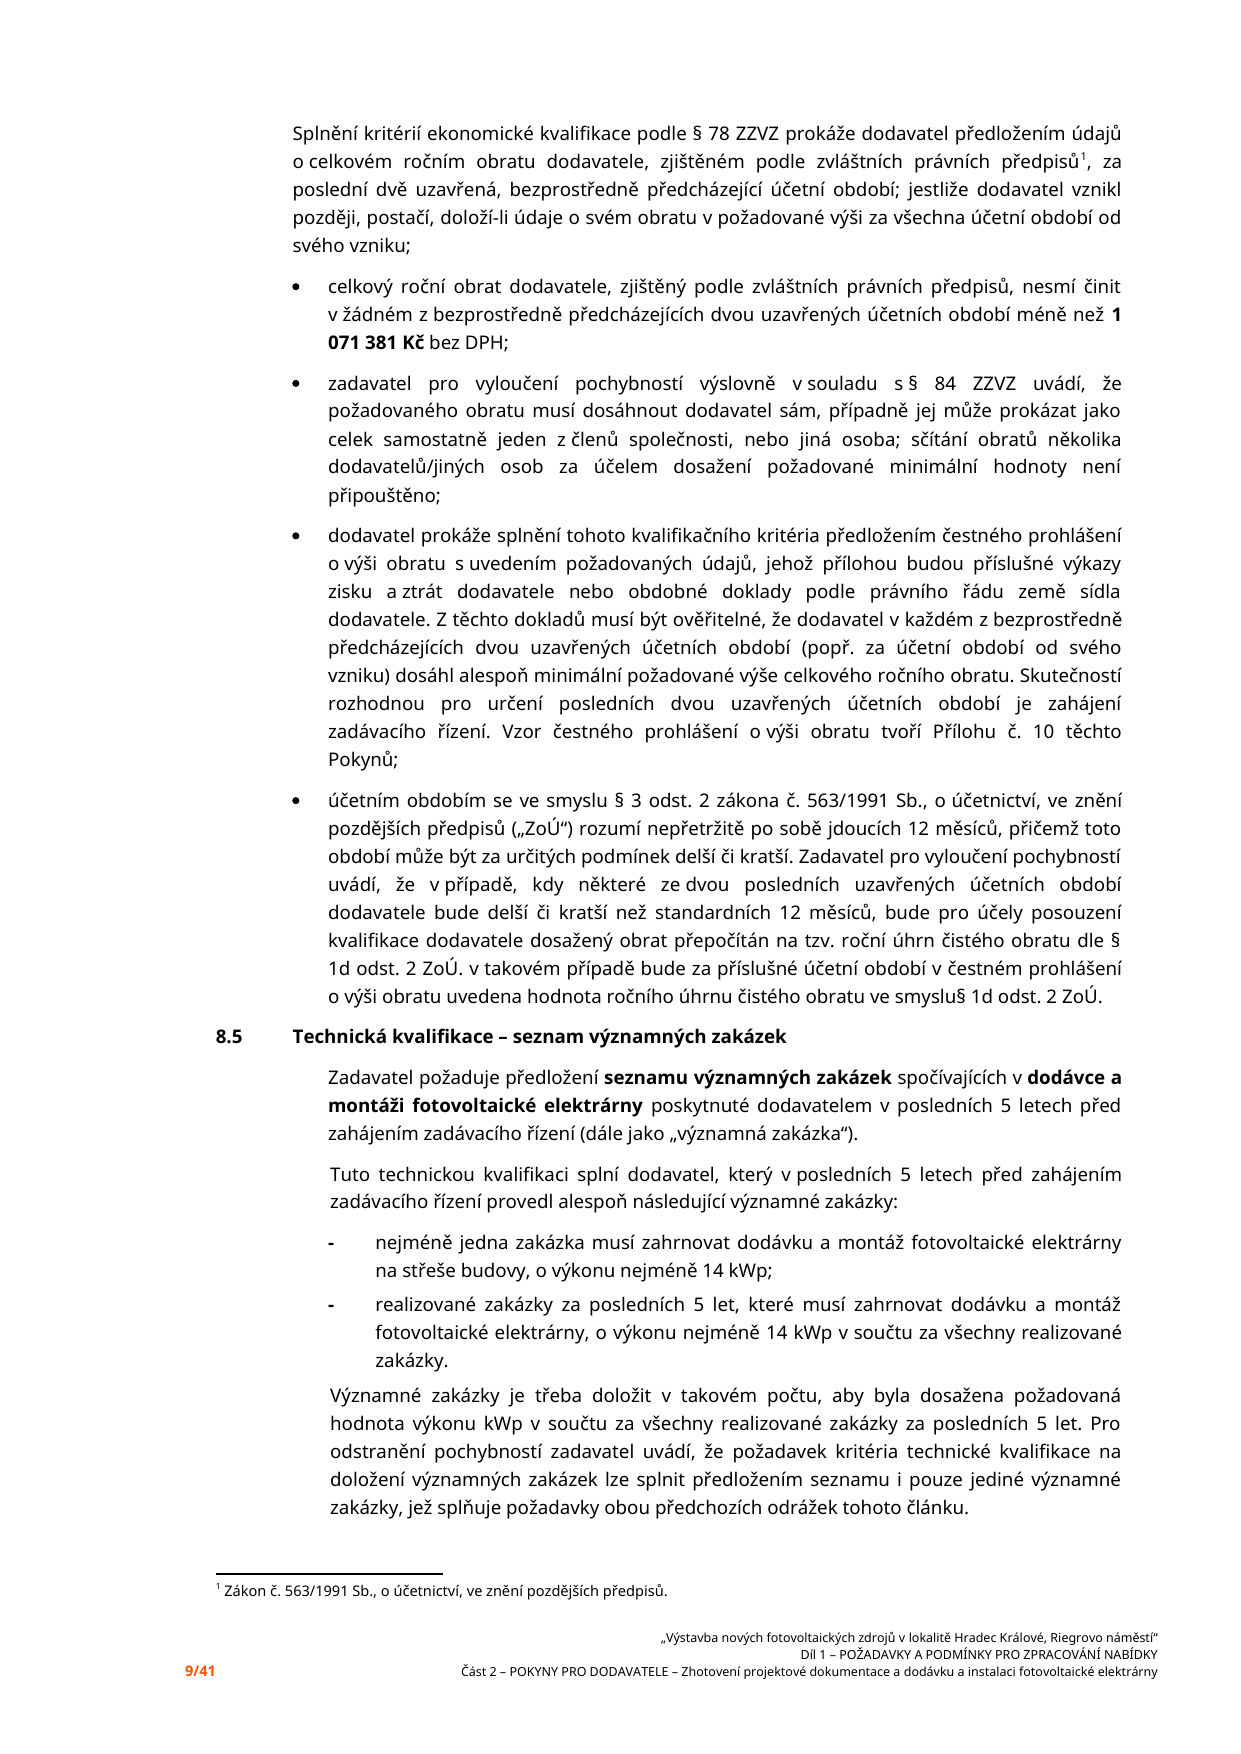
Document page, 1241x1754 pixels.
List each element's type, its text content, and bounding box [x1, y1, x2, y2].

text zadavatel pro vyloučení pochybností výslovně v souladu s § 84 ZZVZ uvádí, že požadovaného obratu musí dosáhnout dodavatel sám, případně jej může prokázat jako celek samostatně jeden z členů společnosti, nebo jiná osoba; sčítání obratů několika dodavatelů/jiných osob za účelem dosažení požadované minimální hodnoty není připouštěno; [292, 370, 1122, 507]
text Významné zakázky je třeba doložit v takovém počtu, aby byla dosažena požadovaná hodnota výkonu kWp v součtu za všechny realizované zakázky za posledních 5 let. Pro odstranění pochybností zadavatel uvádí, že požadavek kritéria technické kvalifikace na doložení významných zakázek lze splnit předložením seznamu i pouze jediné významné zakázky, jež splňuje požadavky obou předchozích odrážek tohoto článku. [330, 1382, 1122, 1519]
text Tuto technickou kvalifikaci splní dodavatel, který v posledních 5 letech před zahájením zadávacího řízení provedl alespoň následující významné zakázky: [330, 1161, 1122, 1214]
text Splnění kritérií ekonomické kvalifikace podle § 78 ZZVZ prokáže dodavatel předložením údajů o celkovém ročním obratu dodavatele, zjištěném podle zvláštních právních předpisů, za poslední dvě uzavřená, bezprostředně předcházející účetní období; jestliže dodavatel vznikl později, postačí, doloží-li údaje o svém obratu v požadované výši za všechna účetní období od svého vzniku; [292, 121, 1122, 258]
list Zadavatel požaduje předložení seznamu významných zakázek spočívajících v dodávce a montáži fotovoltaické elektrárny poskytnuté dodavatelem v posledních 5 letech před zahájením zadávacího řízení (dále jako „významná zakázka“). [328, 1064, 1122, 1146]
text celkový roční obrat dodavatele, zjištěný podle zvláštních právních předpisů, nesmí činit v žádném z bezprostředně předcházejících dvou uzavřených účetních období méně než 1 071 381 Kč bez DPH; [292, 273, 1122, 355]
text realizované zakázky za posledních 5 let, které musí zahrnovat dodávku a montáž fotovoltaické elektrárny, o výkonu nejméně 14 kWp v součtu za všechny realizované zakázky. [328, 1292, 1122, 1373]
text Technická kvalifikace – seznam významných zakázek [216, 1024, 1122, 1049]
text účetním obdobím se ve smyslu § 3 odst. 2 zákona č. 563/1991 Sb., o účetnictví, ve znění pozdějších předpisů („ZoÚ“) rozumí nepřetržitě po sobě jdoucích 12 měsíců, přičemž toto období může být za určitých podmínek delší či kratší. Zadavatel pro vyloučení pochybností uvádí, že v případě, kdy některé ze dvou posledních uzavřených účetních období dodavatele bude delší či kratší než standardních 12 měsíců, bude pro účely posouzení kvalifikace dodavatele dosažený obrat přepočítán na tzv. roční úhrn čistého obratu dle § 1d odst. 2 ZoÚ. v takovém případě bude za příslušné účetní období v čestném prohlášení o výši obratu uvedena hodnota ročního úhrnu čistého obratu ve smyslu§ 1d odst. 2 ZoÚ. [292, 787, 1122, 1009]
text nejméně jedna zakázka musí zahrnovat dodávku a montáž fotovoltaické elektrárny na střeše budovy, o výkonu nejméně 14 kWp; [328, 1229, 1122, 1283]
text dodavatel prokáže splnění tohoto kvalifikačního kritéria předložením čestného prohlášení o výši obratu s uvedením požadovaných údajů, jehož přílohou budou příslušné výkazy zisku a ztrát dodavatele nebo obdobné doklady podle právního řádu země sídla dodavatele. Z těchto dokladů musí být ověřitelné, že dodavatel v každém z bezprostředně předcházejících dvou uzavřených účetních období (popř. za účetní období od svého vzniku) dosáhl alespoň minimální požadované výše celkového ročního obratu. Skutečností rozhodnou pro určení posledních dvou uzavřených účetních období je zahájení zadávacího řízení. Vzor čestného prohlášení o výši obratu tvoří Přílohu č. 10 těchto Pokynů; [292, 522, 1122, 772]
